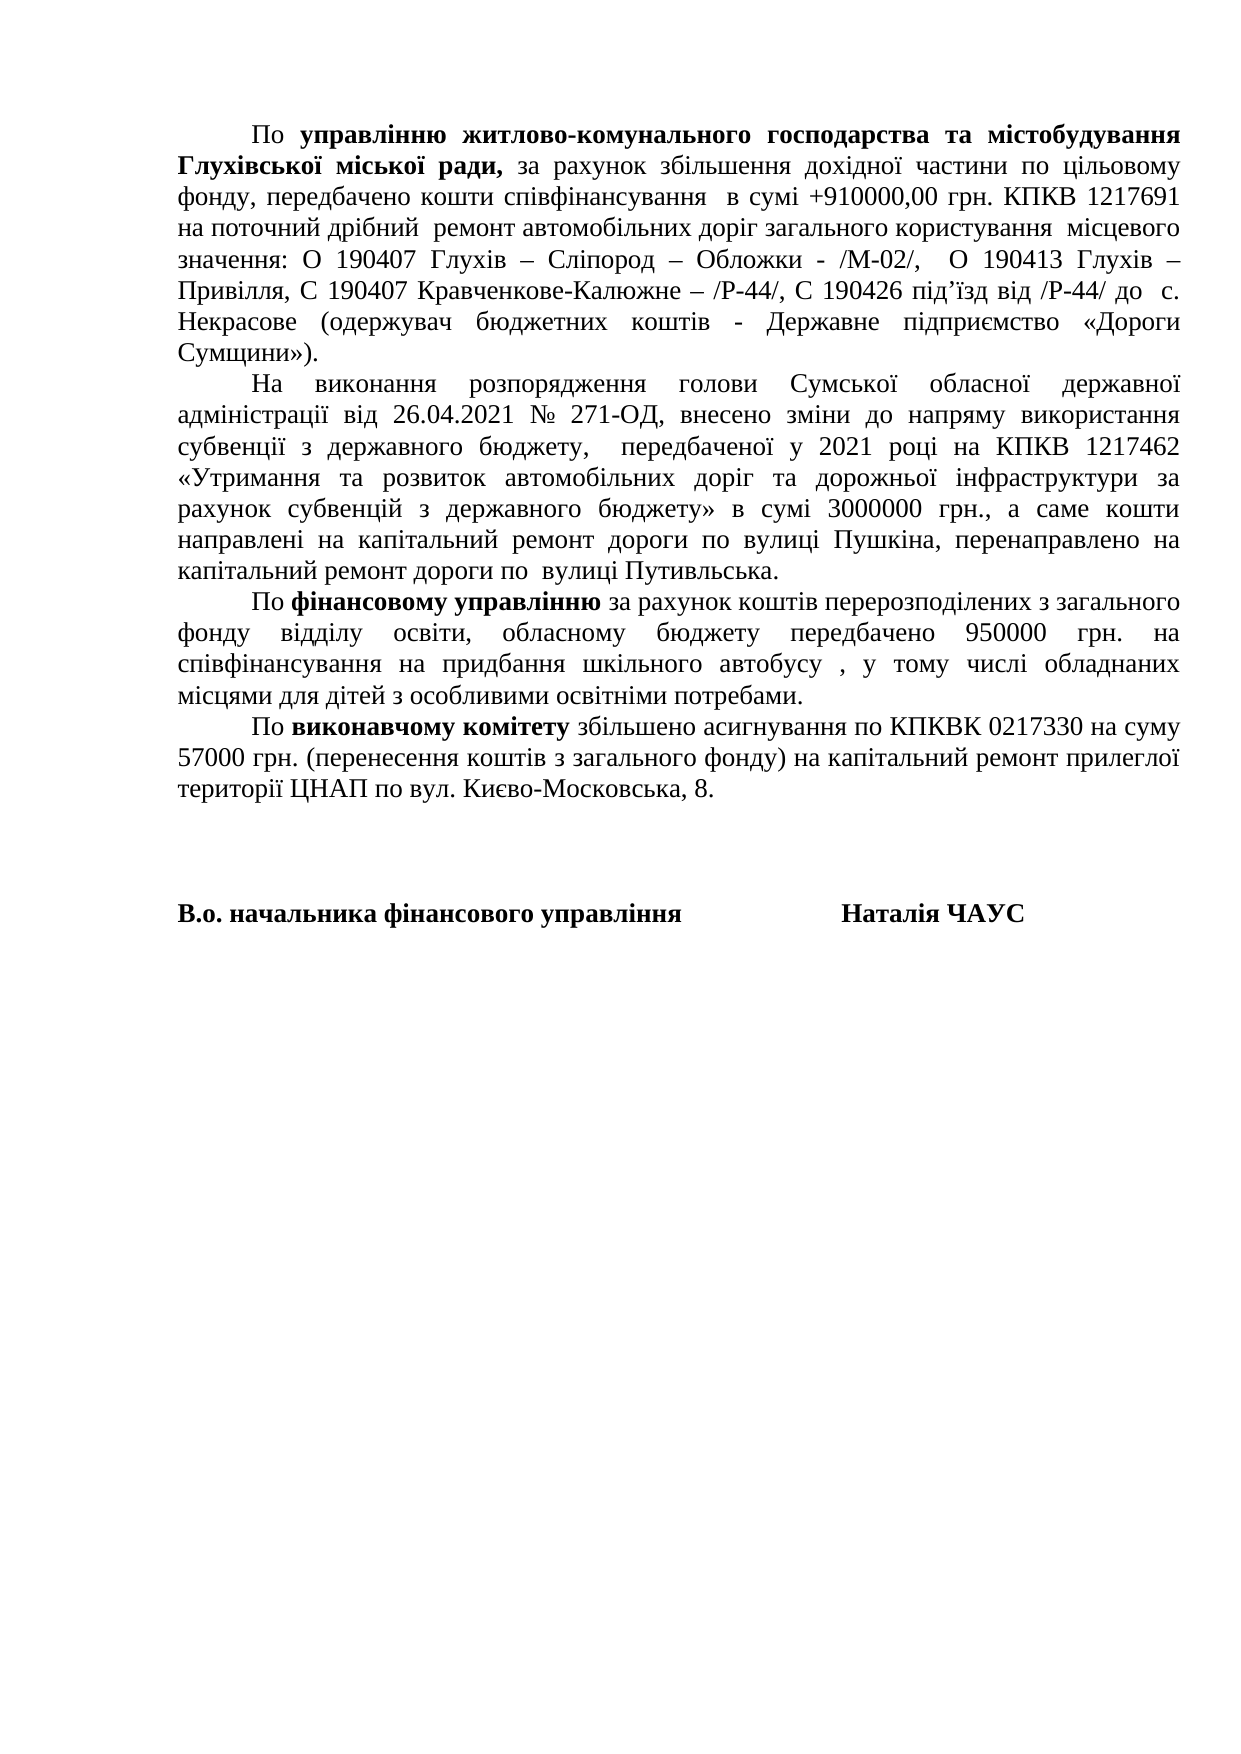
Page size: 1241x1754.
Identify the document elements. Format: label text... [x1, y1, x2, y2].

text На виконання розпорядження голови Сумської обласної державної адміністрації від 26.04.2021 № 271-ОД, внесено зміни до напряму використання субвенції з державного бюджету, передбаченої у 2021 році на КПКВ 1217462 «Утримання та розвиток автомобільних доріг та дорожньої інфраструктури за рахунок субвенцій з державного бюджету» в сумі 3000000 грн., а саме кошти направлені на капітальний ремонт дороги по вулиці Пушкіна, перенаправлено на капітальний ремонт дороги по вулиці Путивльська. [177, 367, 1181, 585]
text По фінансовому управлінню за рахунок коштів перерозподілених з загального фонду відділу освіти, обласному бюджету передбачено 950000 грн. на співфінансування на придбання шкільного автобусу , у тому числі обладнаних місцями для дітей з особливими освітніми потребами. [177, 585, 1181, 710]
text По управлінню житлово-комунального господарства та містобудування Глухівської міської ради, за рахунок збільшення дохідної частини по цільовому фонду, передбачено кошти співфінансування в сумі +910000,00 грн. КПКВ 1217691 на поточний дрібний ремонт автомобільних доріг загального користування місцевого значення: О 190407 Глухів – Сліпород – Обложки - /М-02/, О 190413 Глухів –Привілля, С 190407 Кравченкове-Калюжне – /Р-44/, С 190426 під’їзд від /Р-44/ до с. Некрасове (одержувач бюджетних коштів - Державне підприємство «Дороги Сумщини»). [177, 118, 1181, 367]
text В.о. начальника фінансового управління Наталія ЧАУС [177, 897, 1181, 928]
text По виконавчому комітету збільшено асигнування по КПКВК 0217330 на суму 57000 грн. (перенесення коштів з загального фонду) на капітальний ремонт прилеглої території ЦНАП по вул. Києво-Московська, 8. [177, 710, 1181, 803]
